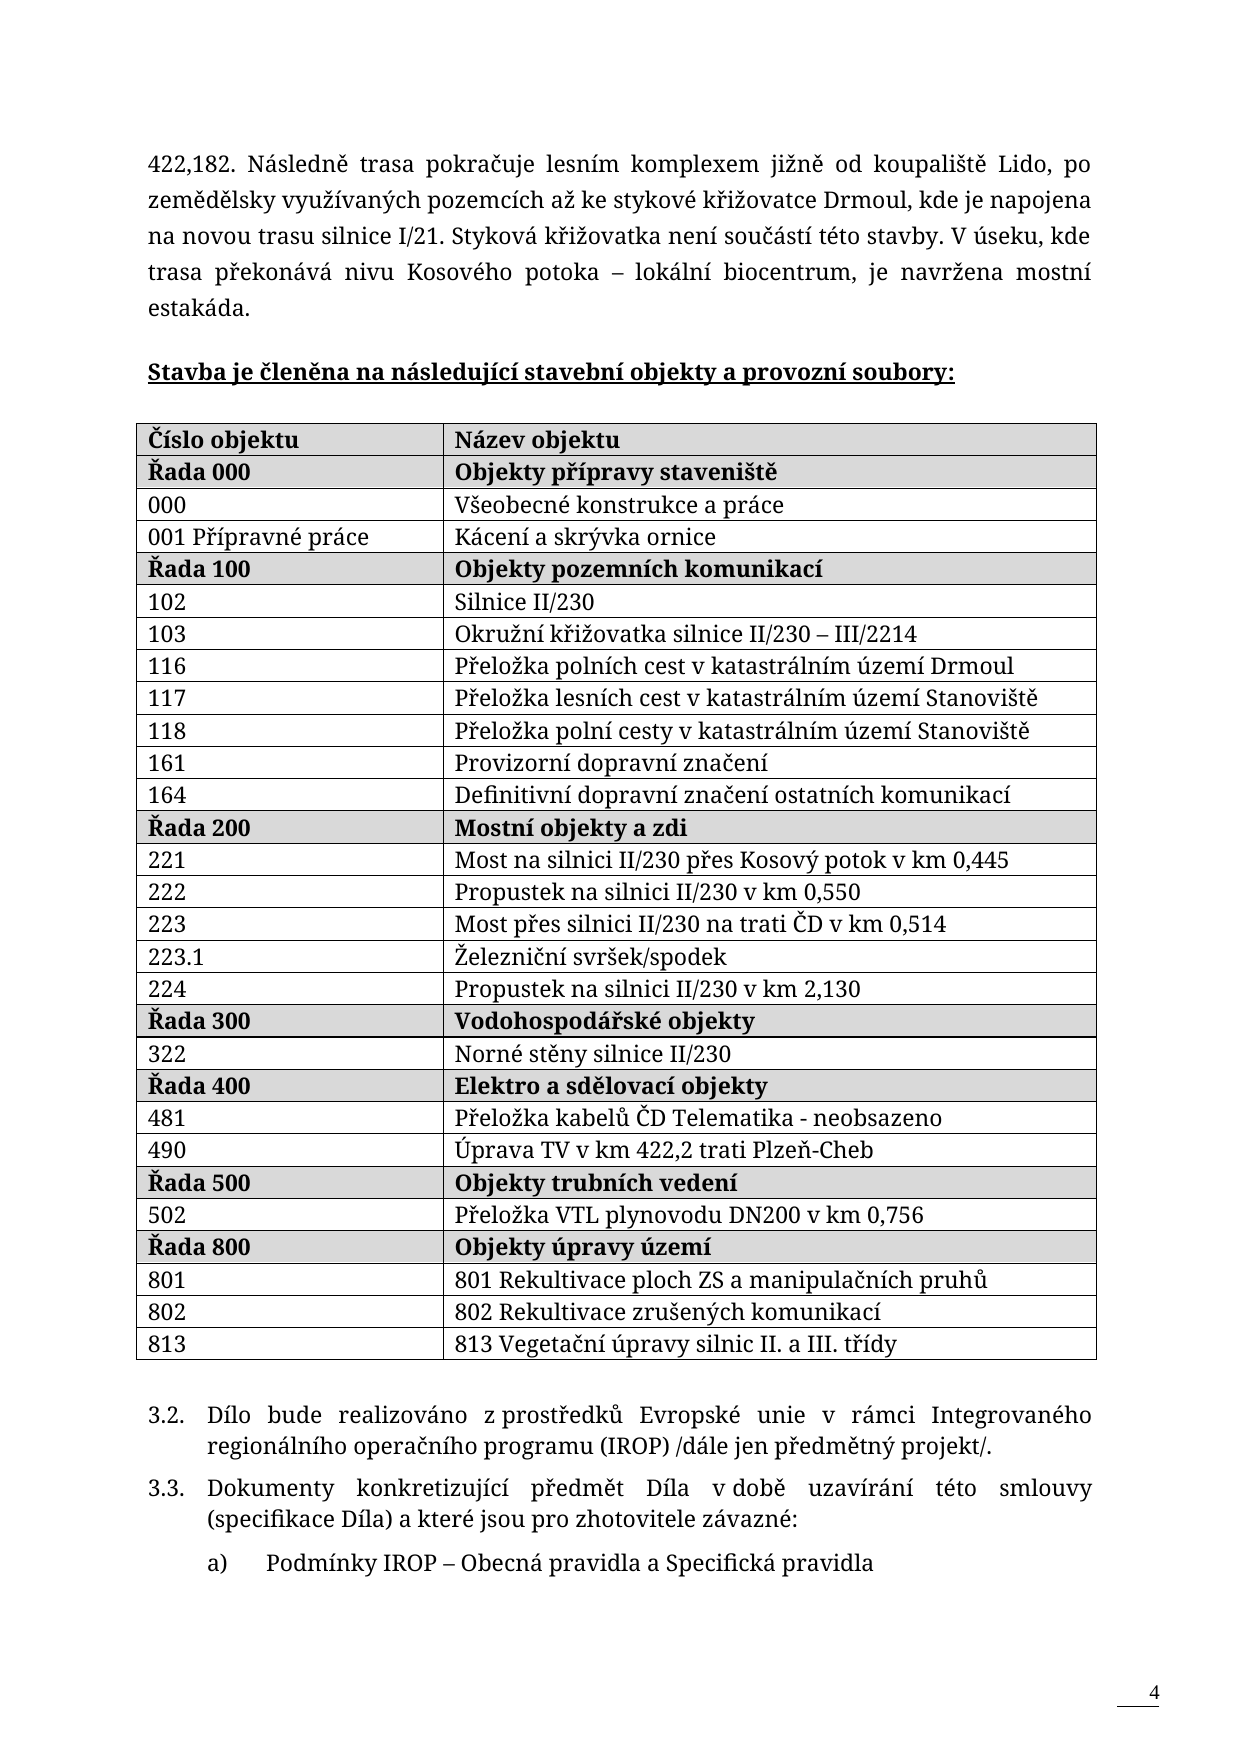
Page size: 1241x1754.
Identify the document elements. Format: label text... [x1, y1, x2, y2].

table_header Číslo objektu [137, 424, 443, 455]
table_cell Objekty pozemních komunikací [444, 553, 1096, 584]
table_cell Norné stěny silnice II/230 [444, 1038, 1096, 1069]
table_cell 000 [137, 489, 443, 520]
table_cell Přeložka VTL plynovodu DN200 v km 0,756 [444, 1199, 1096, 1230]
list Podmínky IROP – Obecná pravidla a Specifická pravidla [207, 1547, 1092, 1578]
table_cell 801 [137, 1264, 443, 1295]
table_cell 490 [137, 1134, 443, 1166]
table_cell 481 [137, 1102, 443, 1133]
table_cell Mostní objekty a zdi [444, 811, 1096, 843]
table_cell Řada 200 [137, 811, 443, 843]
table_cell 322 [137, 1038, 443, 1069]
table_cell 221 [137, 844, 443, 875]
table_cell Provizorní dopravní značení [444, 747, 1096, 778]
table_cell Přeložka lesních cest v katastrálním území Stanoviště [444, 682, 1096, 713]
table_cell 222 [137, 876, 443, 907]
table_cell Přeložka polní cesty v katastrálním území Stanoviště [444, 715, 1096, 746]
table_cell Úprava TV v km 422,2 trati Plzeň-Cheb [444, 1134, 1096, 1166]
table_cell 164 [137, 779, 443, 810]
table_cell 224 [137, 973, 443, 1004]
table_cell 103 [137, 618, 443, 649]
table_cell Řada 000 [137, 456, 443, 487]
table_cell Propustek na silnici II/230 v km 0,550 [444, 876, 1096, 907]
table_cell 223 [137, 908, 443, 939]
table_cell Řada 800 [137, 1231, 443, 1262]
table_cell 223.1 [137, 941, 443, 972]
table_cell Elektro a sdělovací objekty [444, 1070, 1096, 1101]
table_cell Přeložka kabelů ČD Telematika - neobsazeno [444, 1102, 1096, 1133]
table_cell 801 Rekultivace ploch ZS a manipulačních pruhů [444, 1264, 1096, 1295]
table_cell Most přes silnici II/230 na trati ČD v km 0,514 [444, 908, 1096, 939]
table_cell 802 Rekultivace zrušených komunikací [444, 1296, 1096, 1327]
table_cell Kácení a skrývka ornice [444, 521, 1096, 552]
table_cell 001 Přípravné práce [137, 521, 443, 552]
table_cell 102 [137, 585, 443, 617]
table_cell Silnice II/230 [444, 585, 1096, 617]
table_cell Všeobecné konstrukce a práce [444, 489, 1096, 520]
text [148, 148, 1092, 323]
table_cell 116 [137, 650, 443, 681]
table_cell Objekty přípravy staveniště [444, 456, 1096, 487]
table_cell 813 Vegetační úpravy silnic II. a III. třídy [444, 1328, 1096, 1359]
table_cell Definitivní dopravní značení ostatních komunikací [444, 779, 1096, 810]
table_cell Přeložka polních cest v katastrálním území Drmoul [444, 650, 1096, 681]
table_cell Řada 300 [137, 1005, 443, 1036]
table_cell 118 [137, 715, 443, 746]
text Stavba je členěna na následující stavební objekty a provozní soubory: [148, 356, 1092, 387]
table_cell Železniční svršek/spodek [444, 941, 1096, 972]
table_cell 117 [137, 682, 443, 713]
table_cell Vodohospodářské objekty [444, 1005, 1096, 1036]
table_cell Řada 400 [137, 1070, 443, 1101]
table_cell Řada 500 [137, 1167, 443, 1198]
table_cell Most na silnici II/230 přes Kosový potok v km 0,445 [444, 844, 1096, 875]
table_cell Řada 100 [137, 553, 443, 584]
table_cell 813 [137, 1328, 443, 1359]
table_cell Okružní křižovatka silnice II/230 – III/2214 [444, 618, 1096, 649]
table_cell Objekty trubních vedení [444, 1167, 1096, 1198]
table_cell Objekty úpravy území [444, 1231, 1096, 1262]
table_header Název objektu [444, 424, 1096, 455]
table_cell 802 [137, 1296, 443, 1327]
list Dokumenty konkretizující předmět Díla v době uzavírání této smlouvy (specifikace Díla) a které jsou pro zhotovitele závazné: [148, 1472, 1092, 1534]
table_cell Propustek na silnici II/230 v km 2,130 [444, 973, 1096, 1004]
table_cell 502 [137, 1199, 443, 1230]
table_cell 161 [137, 747, 443, 778]
list Dílo bude realizováno z prostředků Evropské unie v rámci Integrovaného regionálního operačního programu (IROP) /dále jen předmětný projekt/. [148, 1399, 1092, 1462]
